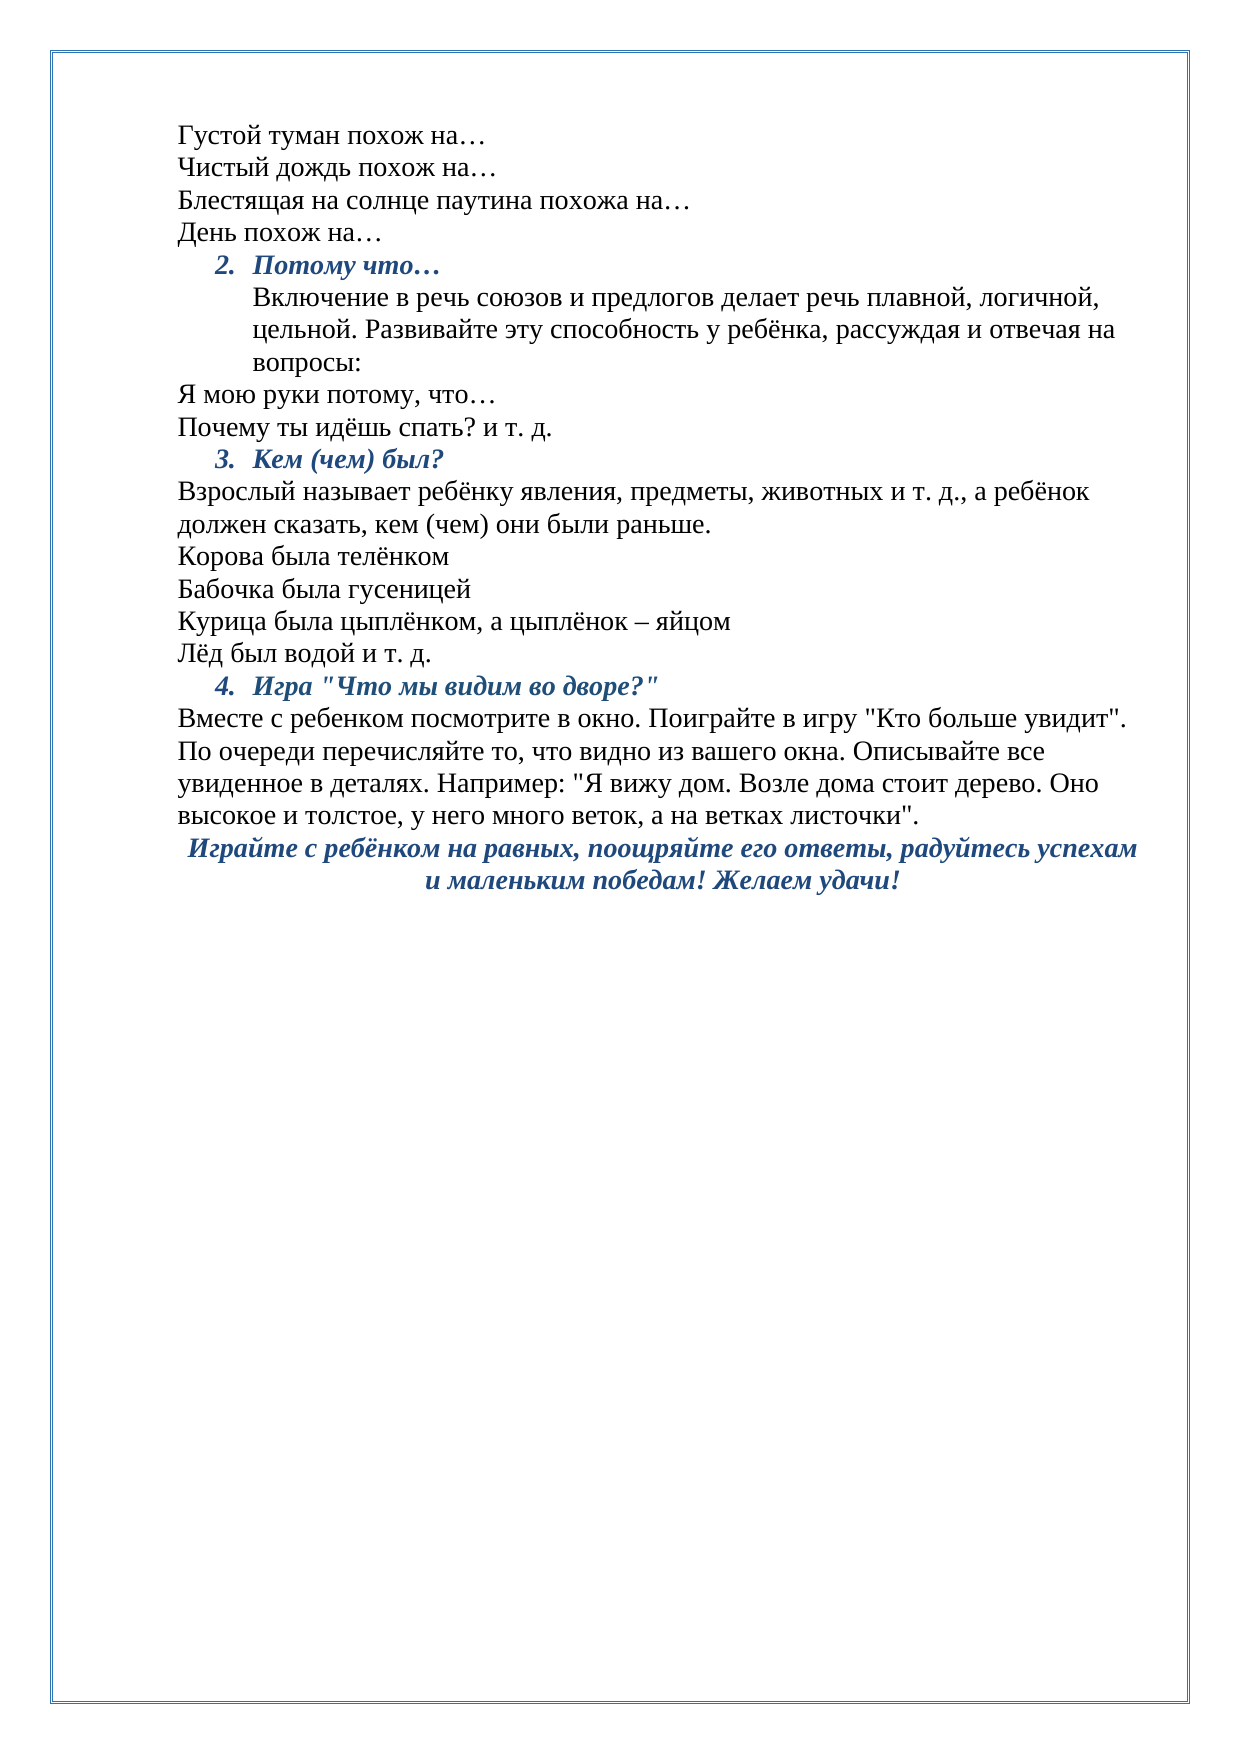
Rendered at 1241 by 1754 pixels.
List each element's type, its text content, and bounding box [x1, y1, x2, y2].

text Густой туман похож на… [177, 118, 1152, 151]
text Вместе с ребенком посмотрите в окно. Поиграйте в игру "Кто больше увидит". По очереди перечисляйте то, что видно из вашего окна. Описывайте все увиденное в деталях. Например: "Я вижу дом. Возле дома стоит дерево. Оно высокое и толстое, у него много веток, а на ветках листочки". [177, 701, 1152, 831]
list Игра "Что мы видим во дворе?" [215, 669, 1152, 701]
text Чистый дождь похож на… [177, 151, 1152, 183]
text День похож на… [177, 215, 1152, 248]
text Блестящая на солнце паутина похожа на… [177, 183, 1152, 215]
list Потому что… Включение в речь союзов и предлогов делает речь плавной, логичной, цельной. Развивайте эту способность у ребёнка, рассуждая и отвечая на вопросы: [215, 248, 1152, 377]
text Играйте с ребёнком на равных, поощряйте его ответы, радуйтесь успехам и маленьким победам! Желаем удачи! [177, 831, 1152, 896]
list Кем (чем) был? [215, 442, 1152, 474]
text Я мою руки потому, что… Почему ты идёшь спать? и т. д. [177, 377, 1152, 442]
text Взрослый называет ребёнку явления, предметы, животных и т. д., а ребёнок должен сказать, кем (чем) они были раньше. Корова была телёнком Бабочка была гусеницей Курица была цыплёнком, а цыплёнок – яйцом Лёд был водой и т. д. [177, 474, 1152, 669]
